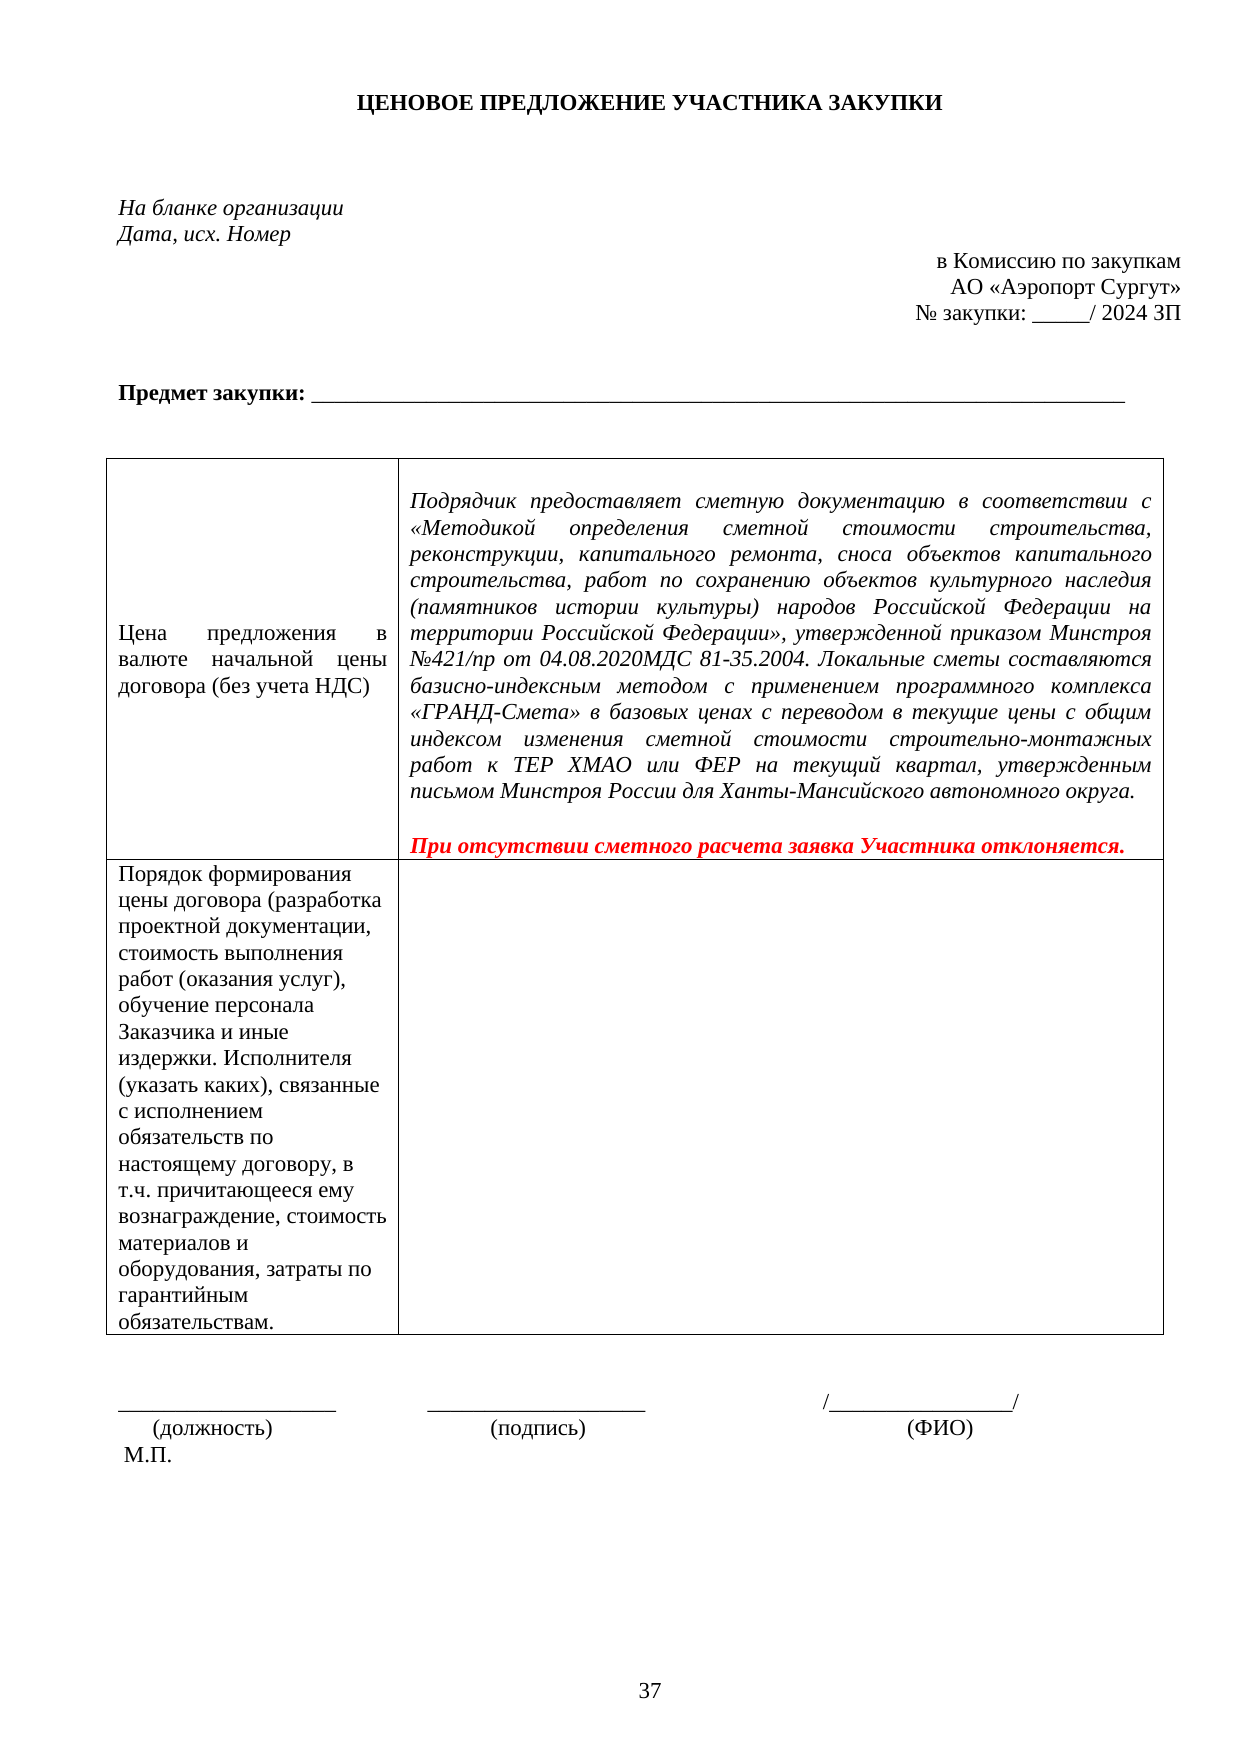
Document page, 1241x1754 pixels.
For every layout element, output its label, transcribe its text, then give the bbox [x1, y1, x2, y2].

table_cell Порядок формирования цены договора (разработка проектной документации, стоимость выполнения работ (оказания услуг), обучение персонала Заказчика и иные издержки. Исполнителя (указать каких), связанные с исполнением обязательств по настоящему договору, в т.ч. причитающееся ему вознаграждение, стоимость материалов и оборудования, затраты по гарантийным обязательствам. [107, 860, 398, 1334]
table_header Подрядчик предоставляет сметную документацию в соответствии с «Методикой определения сметной стоимости строительства, реконструкции, капитального ремонта, сноса объектов капитального строительства, работ по сохранению объектов культурного наследия (памятников истории культуры) народов Российской Федерации на территории Российской Федерации», утвержденной приказом Минстроя №421/пр от 04.08.2020МДС 81-35.2004. Локальные сметы составляются базисно-индексным методом с применением программного комплекса «ГРАНД-Смета» в базовых ценах с переводом в текущие цены с общим индексом изменения сметной стоимости строительно-монтажных работ к ТЕР ХМАО или ФЕР на текущий квартал, утвержденным письмом Минстроя России для Ханты-Мансийского автономного округа. При отсутствии сметного расчета заявка Участника отклоняется. [399, 459, 1163, 859]
text Предмет закупки: _______________________________________________________________________ [118, 378, 1181, 405]
table_header Цена предложения в валюте начальной цены договора (без учета НДС) [107, 459, 398, 859]
text АО «Аэропорт Сургут» [118, 273, 1181, 299]
text в Комиссию по закупкам [118, 247, 1181, 273]
table_cell [399, 860, 1163, 1334]
text На бланке организации [118, 194, 1181, 220]
text ___________________ ___________________ /________________/ [118, 1388, 1181, 1414]
text М.П. [118, 1441, 1181, 1467]
text (должность) (подпись) (ФИО) [118, 1414, 1181, 1441]
text Дата, исх. Номер [118, 220, 1181, 247]
text № закупки: _____/ 2024 ЗП [118, 299, 1181, 326]
text ЦЕНОВОЕ ПРЕДЛОЖЕНИЕ УЧАСТНИКА ЗАКУПКИ [118, 89, 1181, 115]
